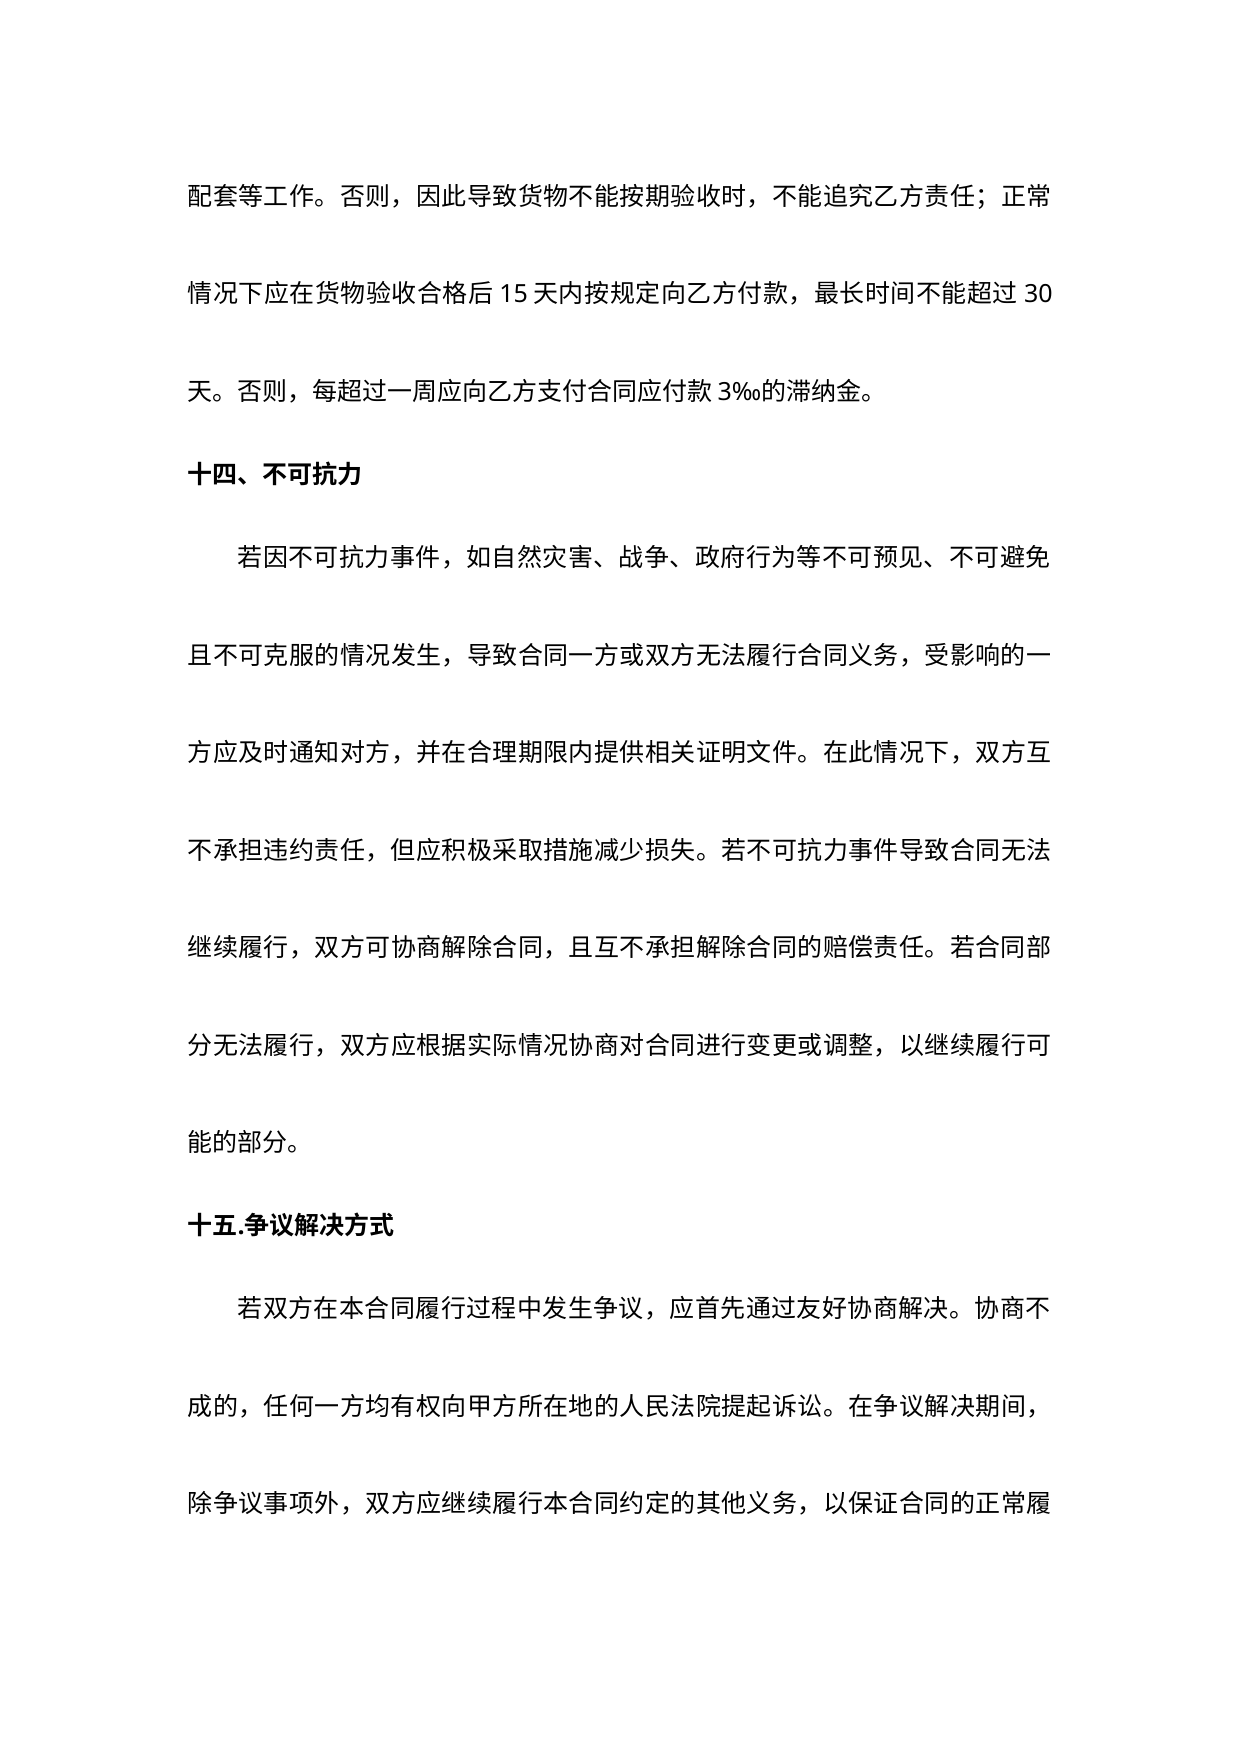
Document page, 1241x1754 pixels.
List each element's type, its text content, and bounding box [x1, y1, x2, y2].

text 若因不可抗力事件，如自然灾害、战争、政府行为等不可预见、不可避免且不可克服的情况发生，导致合同一方或双方无法履行合同义务，受影响的一方应及时通知对方，并在合理期限内提供相关证明文件。在此情况下，双方互不承担违约责任，但应积极采取措施减少损失。若不可抗力事件导致合同无法继续履行，双方可协商解除合同，且互不承担解除合同的赔偿责任。若合同部分无法履行，双方应根据实际情况协商对合同进行变更或调整，以继续履行可能的部分。 [187, 523, 1053, 1173]
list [187, 1274, 1053, 1534]
list 十五.争议解决方式 [187, 1191, 1053, 1256]
text 十四、不可抗力 [187, 440, 1053, 505]
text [187, 162, 1053, 422]
